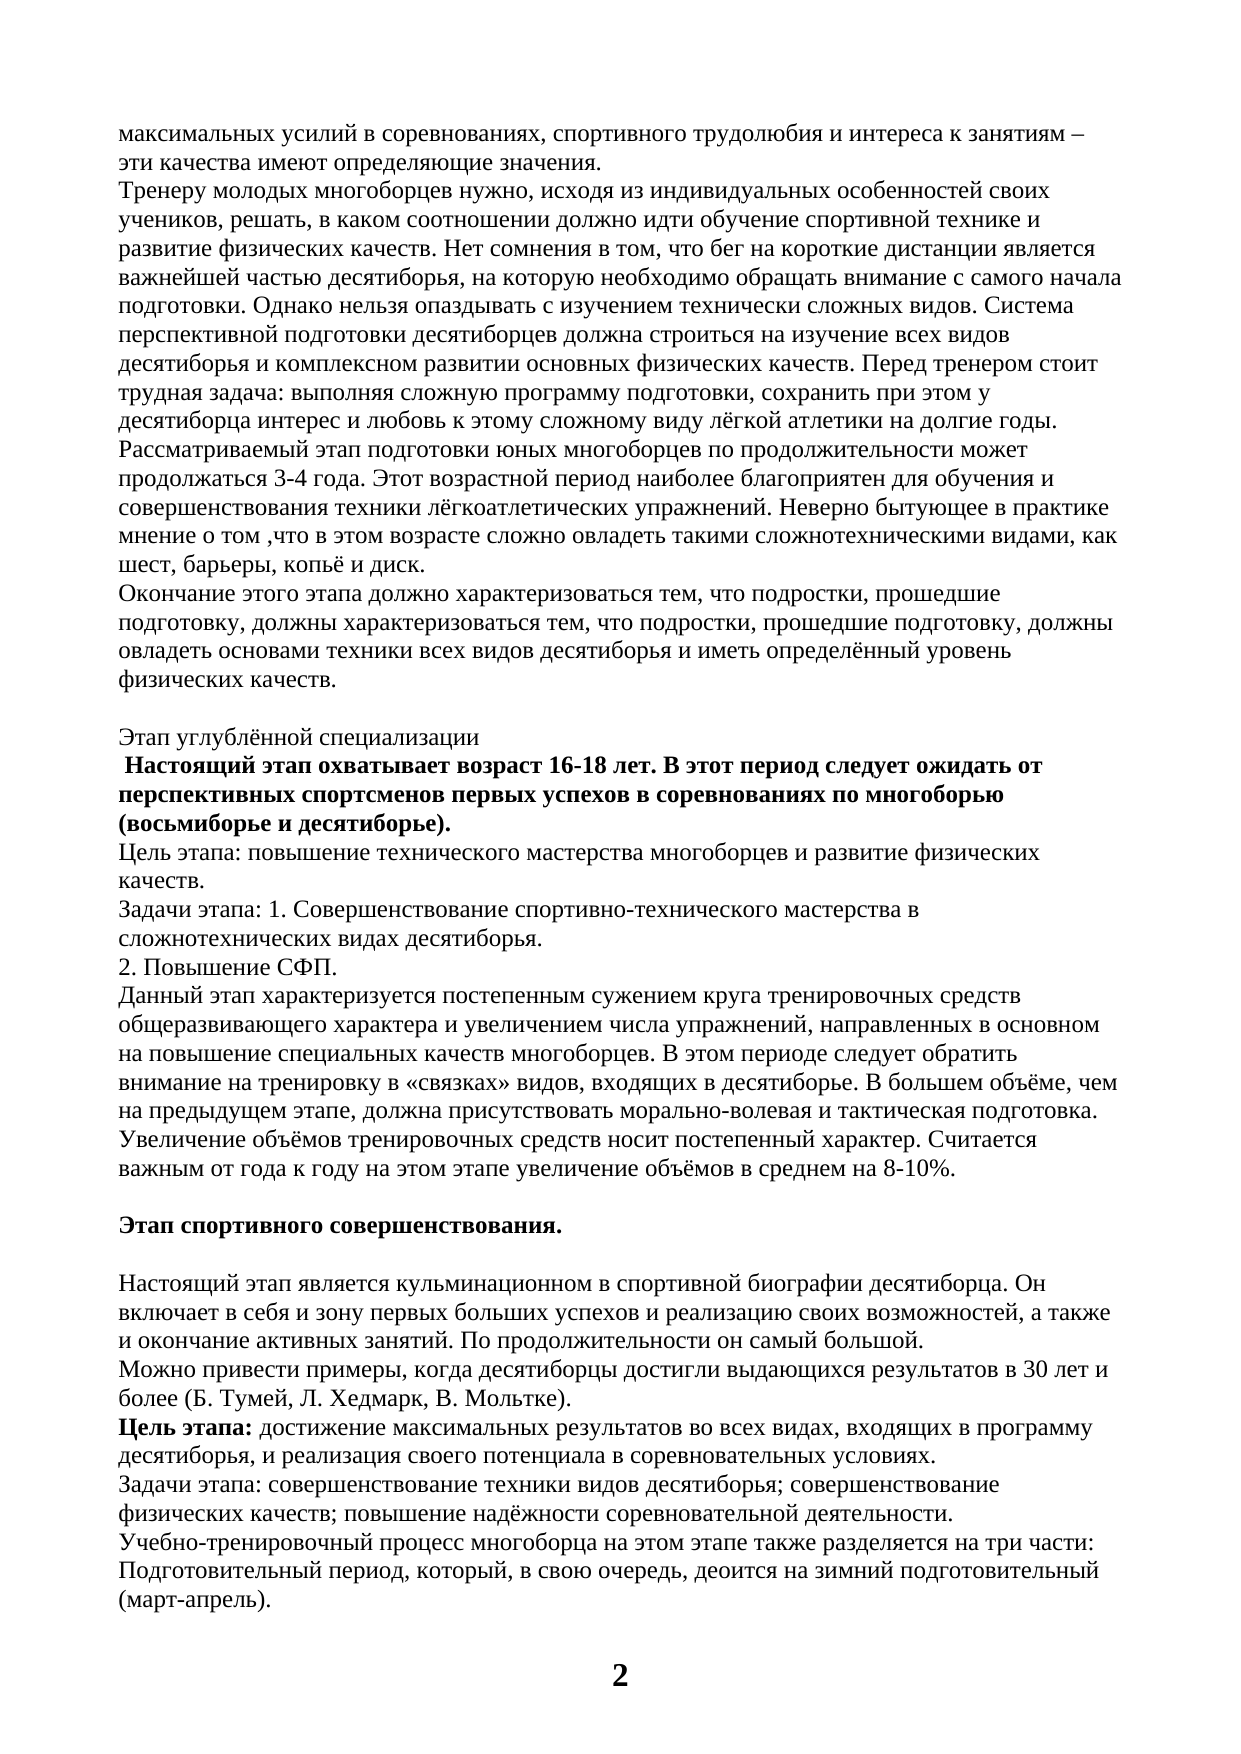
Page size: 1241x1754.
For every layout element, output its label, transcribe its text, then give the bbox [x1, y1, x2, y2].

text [118, 118, 1122, 176]
text Учебно-тренировочный процесс многоборца на этом этапе также разделяется на три части: [118, 1527, 1122, 1556]
text Окончание этого этапа должно характеризоваться тем, что подростки, прошедшие подготовку, должны характеризоваться тем, что подростки, прошедшие подготовку, должны овладеть основами техники всех видов десятиборья и иметь определённый уровень физических качеств. [118, 578, 1122, 693]
text Цель этапа: достижение максимальных результатов во всех видах, входящих в программу десятиборья, и реализация своего потенциала в соревновательных условиях. [118, 1412, 1122, 1469]
text Данный этап характеризуется постепенным сужением круга тренировочных средств общеразвивающего характера и увеличением числа упражнений, направленных в основном на повышение специальных качеств многоборцев. В этом периоде следует обратить внимание на тренировку в «связках» видов, входящих в десятиборье. В большем объёме, чем на предыдущем этапе, должна присутствовать морально-волевая и тактическая подготовка. [118, 981, 1122, 1124]
text Этап углублённой специализации [118, 722, 1122, 751]
text Увеличение объёмов тренировочных средств носит постепенный характер. Считается важным от года к году на этом этапе увеличение объёмов в среднем на 8-10%. [118, 1124, 1122, 1182]
text Подготовительный период, который, в свою очередь, деоится на зимний подготовительный (март-апрель). [118, 1556, 1122, 1613]
text Настоящий этап является кульминационном в спортивной биографии десятиборца. Он включает в себя и зону первых больших успехов и реализацию своих возможностей, а также и окончание активных занятий. По продолжительности он самый большой. [118, 1268, 1122, 1354]
text Рассматриваемый этап подготовки юных многоборцев по продолжительности может продолжаться 3-4 года. Этот возрастной период наиболее благоприятен для обучения и совершенствования техники лёгкоатлетических упражнений. Неверно бытующее в практике мнение о том ,что в этом возрасте сложно овладеть такими сложнотехническими видами, как шест, барьеры, копьё и диск. [118, 434, 1122, 578]
text 2. Повышение СФП. [118, 952, 1122, 981]
text Можно привести примеры, когда десятиборцы достигли выдающихся результатов в 30 лет и более (Б. Тумей, Л. Хедмарк, В. Мольтке). [118, 1354, 1122, 1412]
text Задачи этапа: 1. Совершенствование спортивно-технического мастерства в сложнотехнических видах десятиборья. [118, 894, 1122, 952]
text Этап спортивного совершенствования. [118, 1211, 1122, 1239]
text Задачи этапа: совершенствование техники видов десятиборья; совершенствование физических качеств; повышение надёжности соревновательной деятельности. [118, 1469, 1122, 1527]
text Тренеру молодых многоборцев нужно, исходя из индивидуальных особенностей своих учеников, решать, в каком соотношении должно идти обучение спортивной технике и развитие физических качеств. Нет сомнения в том, что бег на короткие дистанции является важнейшей частью десятиборья, на которую необходимо обращать внимание с самого начала подготовки. Однако нельзя опаздывать с изучением технически сложных видов. Система перспективной подготовки десятиборцев должна строиться на изучение всех видов десятиборья и комплексном развитии основных физических качеств. Перед тренером стоит трудная задача: выполняя сложную программу подготовки, сохранить при этом у десятиборца интерес и любовь к этому сложному виду лёгкой атлетики на долгие годы. [118, 176, 1122, 434]
text Цель этапа: повышение технического мастерства многоборцев и развитие физических качеств. [118, 837, 1122, 894]
text Настоящий этап охватывает возраст 16-18 лет. В этот период следует ожидать от перспективных спортсменов первых успехов в соревнованиях по многоборью (восьмиборье и десятиборье). [118, 751, 1122, 837]
